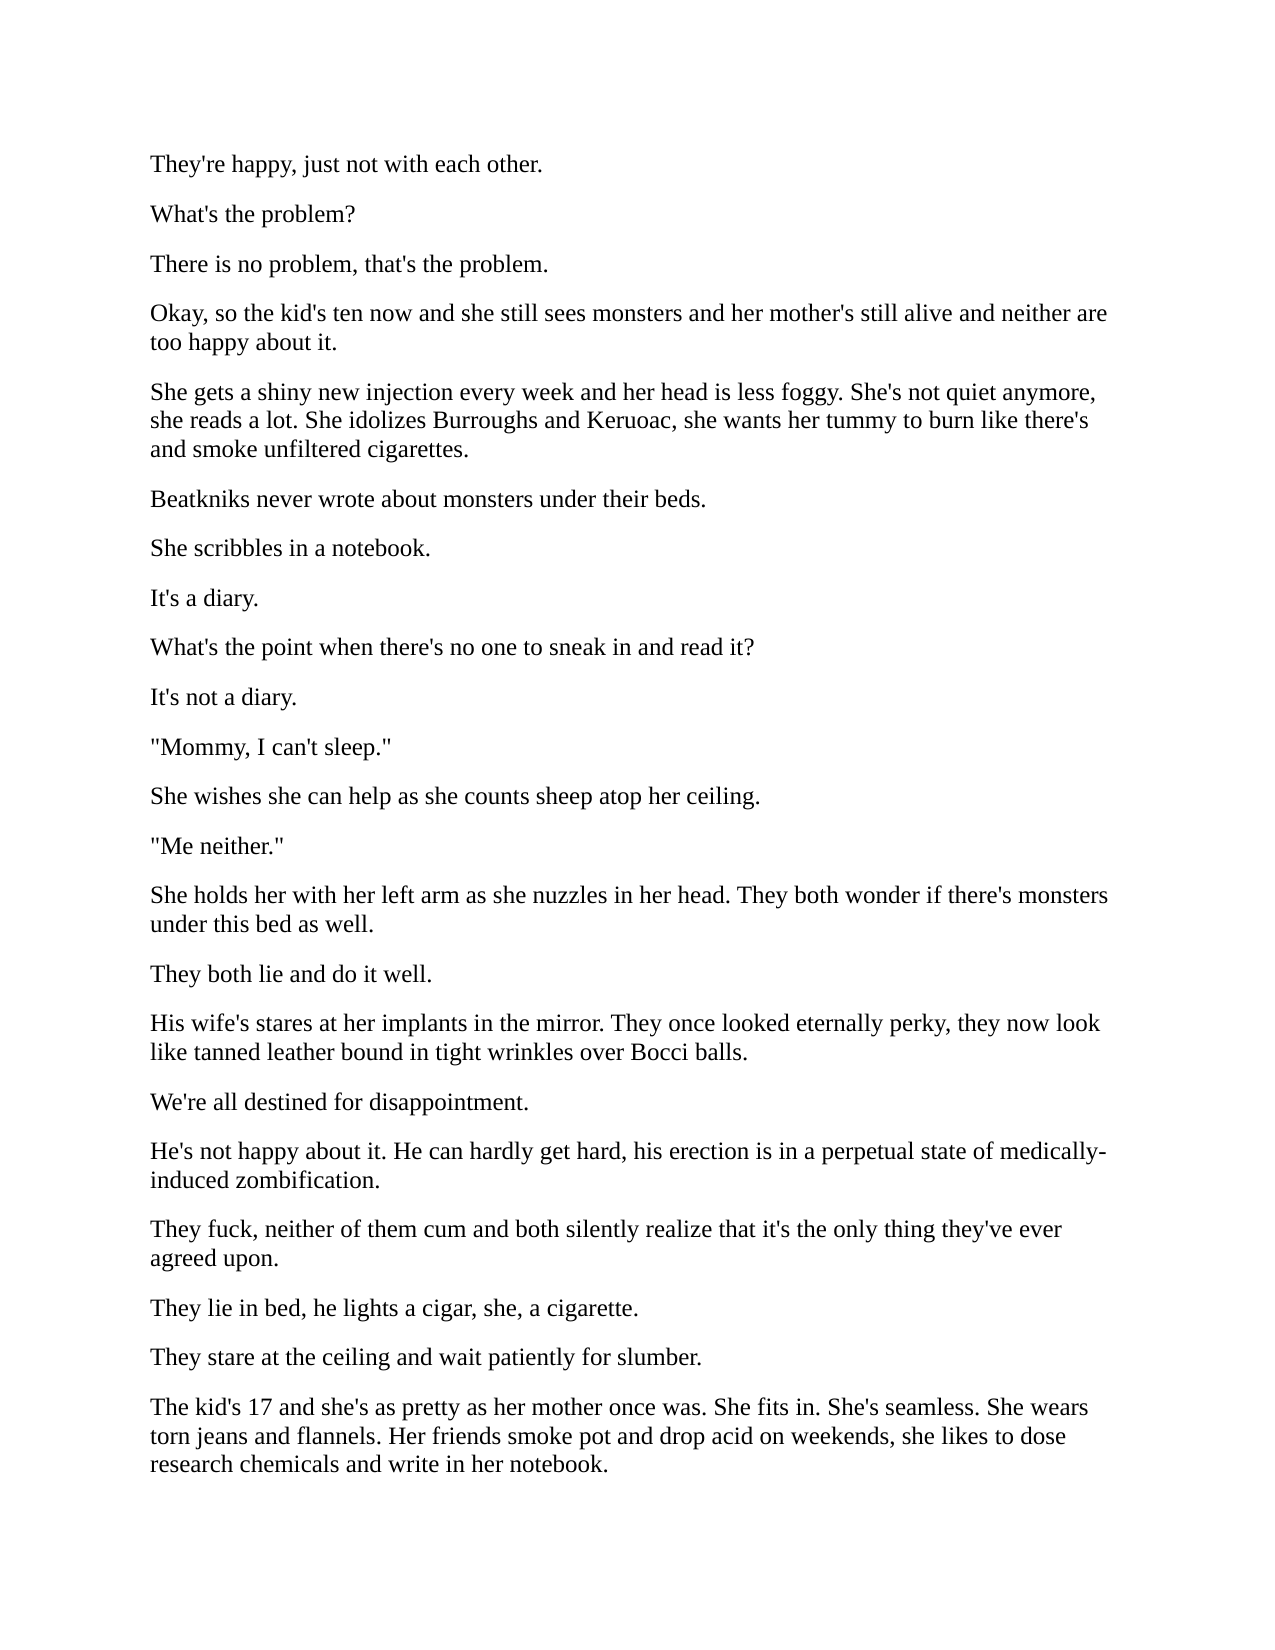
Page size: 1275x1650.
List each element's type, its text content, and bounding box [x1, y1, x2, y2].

text It's a diary. [150, 583, 1125, 612]
text His wife's stares at her implants in the mirror. They once looked eternally perky, they now look like tanned leather bound in tight wrinkles over Bocci balls. [150, 1009, 1125, 1066]
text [150, 150, 1125, 179]
text It's not a diary. [150, 682, 1125, 711]
text They lie in bed, he lights a cigar, she, a cigarette. [150, 1293, 1125, 1322]
text She scribbles in a notebook. [150, 534, 1125, 562]
text "Me neither." [150, 831, 1125, 860]
text She wishes she can help as she counts sheep atop her ceiling. [150, 782, 1125, 810]
text They stare at the ceiling and wait patiently for slumber. [150, 1343, 1125, 1372]
text What's the point when there's no one to sneak in and read it? [150, 633, 1125, 662]
text "Mommy, I can't sleep." [150, 732, 1125, 761]
text He's not happy about it. He can hardly get hard, his erection is in a perpetual state of medically-induced zombification. [150, 1137, 1125, 1194]
text Beatkniks never wrote about monsters under their beds. [150, 484, 1125, 513]
text We're all destined for disappointment. [150, 1087, 1125, 1116]
text Okay, so the kid's ten now and she still sees monsters and her mother's still alive and neither are too happy about it. [150, 299, 1125, 356]
text There is no problem, that's the problem. [150, 249, 1125, 278]
text They fuck, neither of them cum and both silently realize that it's the only thing they've ever agreed upon. [150, 1215, 1125, 1272]
text What's the problem? [150, 199, 1125, 228]
text They both lie and do it well. [150, 959, 1125, 988]
text She gets a shiny new injection every week and her head is less foggy. She's not quiet anymore, she reads a lot. She idolizes Burroughs and Keruoac, she wants her tummy to burn like there's and smoke unfiltered cigarettes. [150, 377, 1125, 463]
text The kid's 17 and she's as pretty as her mother once was. She fits in. She's seamless. She wears torn jeans and flannels. Her friends smoke pot and drop acid on weekends, she likes to dose research chemicals and write in her notebook. [150, 1392, 1125, 1479]
text She holds her with her left arm as she nuzzles in her head. They both wonder if there's monsters under this bed as well. [150, 881, 1125, 938]
